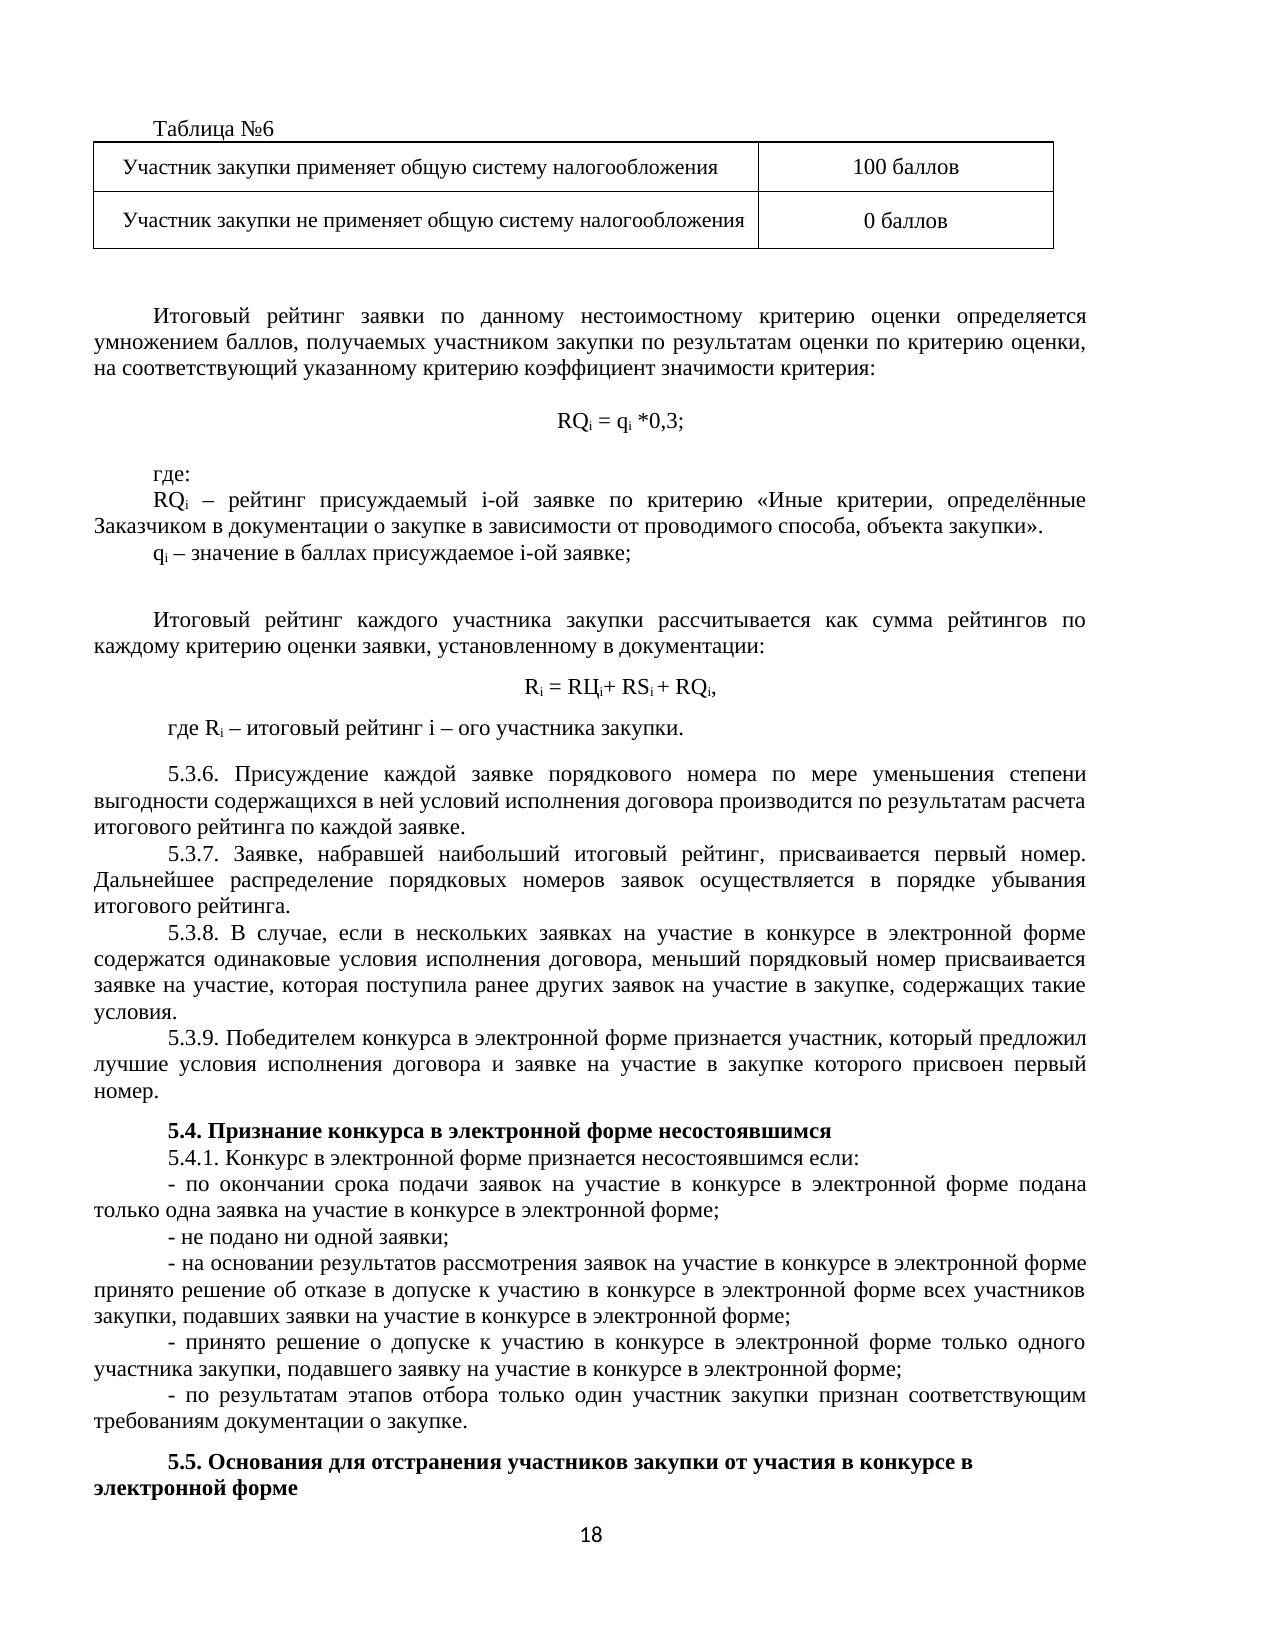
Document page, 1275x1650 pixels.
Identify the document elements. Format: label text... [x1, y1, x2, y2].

text - принято решение о допуске к участию в конкурсе в электронной форме только одного участника закупки, подавшего заявку на участие в конкурсе в электронной форме; [94, 1328, 1088, 1381]
text RQi = qi *0,3; [94, 407, 1088, 433]
table_cell Участник закупки не применяет общую систему налогообложения [94, 192, 758, 248]
text qi – значение в баллах присуждаемое i-ой заявке; [94, 539, 1088, 565]
text 5.3.6. Присуждение каждой заявке порядкового номера по мере уменьшения степени выгодности содержащихся в ней условий исполнения договора производится по результатам расчета итогового рейтинга по каждой заявке. [94, 761, 1088, 839]
text 5.4.1. Конкурс в электронной форме признается несостоявшимся если: [94, 1144, 1088, 1170]
text RQi – рейтинг присуждаемый i-ой заявке по критерию «Иные критерии, определённые Заказчиком в документации о закупке в зависимости от проводимого способа, объекта закупки». [94, 486, 1088, 539]
text Таблица №6 [94, 115, 1088, 141]
table_cell 0 баллов [759, 192, 1053, 248]
text 5.3.9. Победителем конкурса в электронной форме признается участник, который предложил лучшие условия исполнения договора и заявке на участие в закупке которого присвоен первый номер. [94, 1024, 1088, 1103]
text 5.4. Признание конкурса в электронной форме несостоявшимся [94, 1117, 1088, 1144]
text Итоговый рейтинг заявки по данному нестоимостному критерию оценки определяется умножением баллов, получаемых участником закупки по результатам оценки по критерию оценки, на соответствующий указанному критерию коэффициент значимости критерия: [94, 302, 1088, 381]
text - по окончании срока подачи заявок на участие в конкурсе в электронной форме подана только одна заявка на участие в конкурсе в электронной форме; [94, 1170, 1088, 1223]
text где Ri – итоговый рейтинг i – ого участника закупки. [167, 714, 1088, 740]
text - по результатам этапов отбора только один участник закупки признан соответствующим требованиям документации о закупке. [94, 1381, 1088, 1434]
table_header Участник закупки применяет общую систему налогообложения [94, 143, 758, 191]
text - не подано ни одной заявки; [94, 1223, 1088, 1249]
text где: [94, 460, 1088, 486]
text - на основании результатов рассмотрения заявок на участие в конкурсе в электронной форме принято решение об отказе в допуске к участию в конкурсе в электронной форме всех участников закупки, подавших заявки на участие в конкурсе в электронной форме; [94, 1249, 1088, 1328]
text Итоговый рейтинг каждого участника закупки рассчитывается как сумма рейтингов по каждому критерию оценки заявки, установленному в документации: [94, 606, 1088, 659]
table_header 100 баллов [759, 143, 1053, 191]
text Ri = RЦi+ RSi + RQi, [94, 673, 1088, 699]
text 5.3.7. Заявке, набравшей наибольший итоговый рейтинг, присваивается первый номер. Дальнейшее распределение порядковых номеров заявок осуществляется в порядке убывания итогового рейтинга. [94, 839, 1088, 919]
text 5.5. Основания для отстранения участников закупки от участия в конкурсе в электронной форме [94, 1448, 1088, 1501]
text 5.3.8. В случае, если в нескольких заявках на участие в конкурсе в электронной форме содержатся одинаковые условия исполнения договора, меньший порядковый номер присваивается заявке на участие, которая поступила ранее других заявок на участие в закупке, содержащих такие условия. [94, 919, 1088, 1024]
